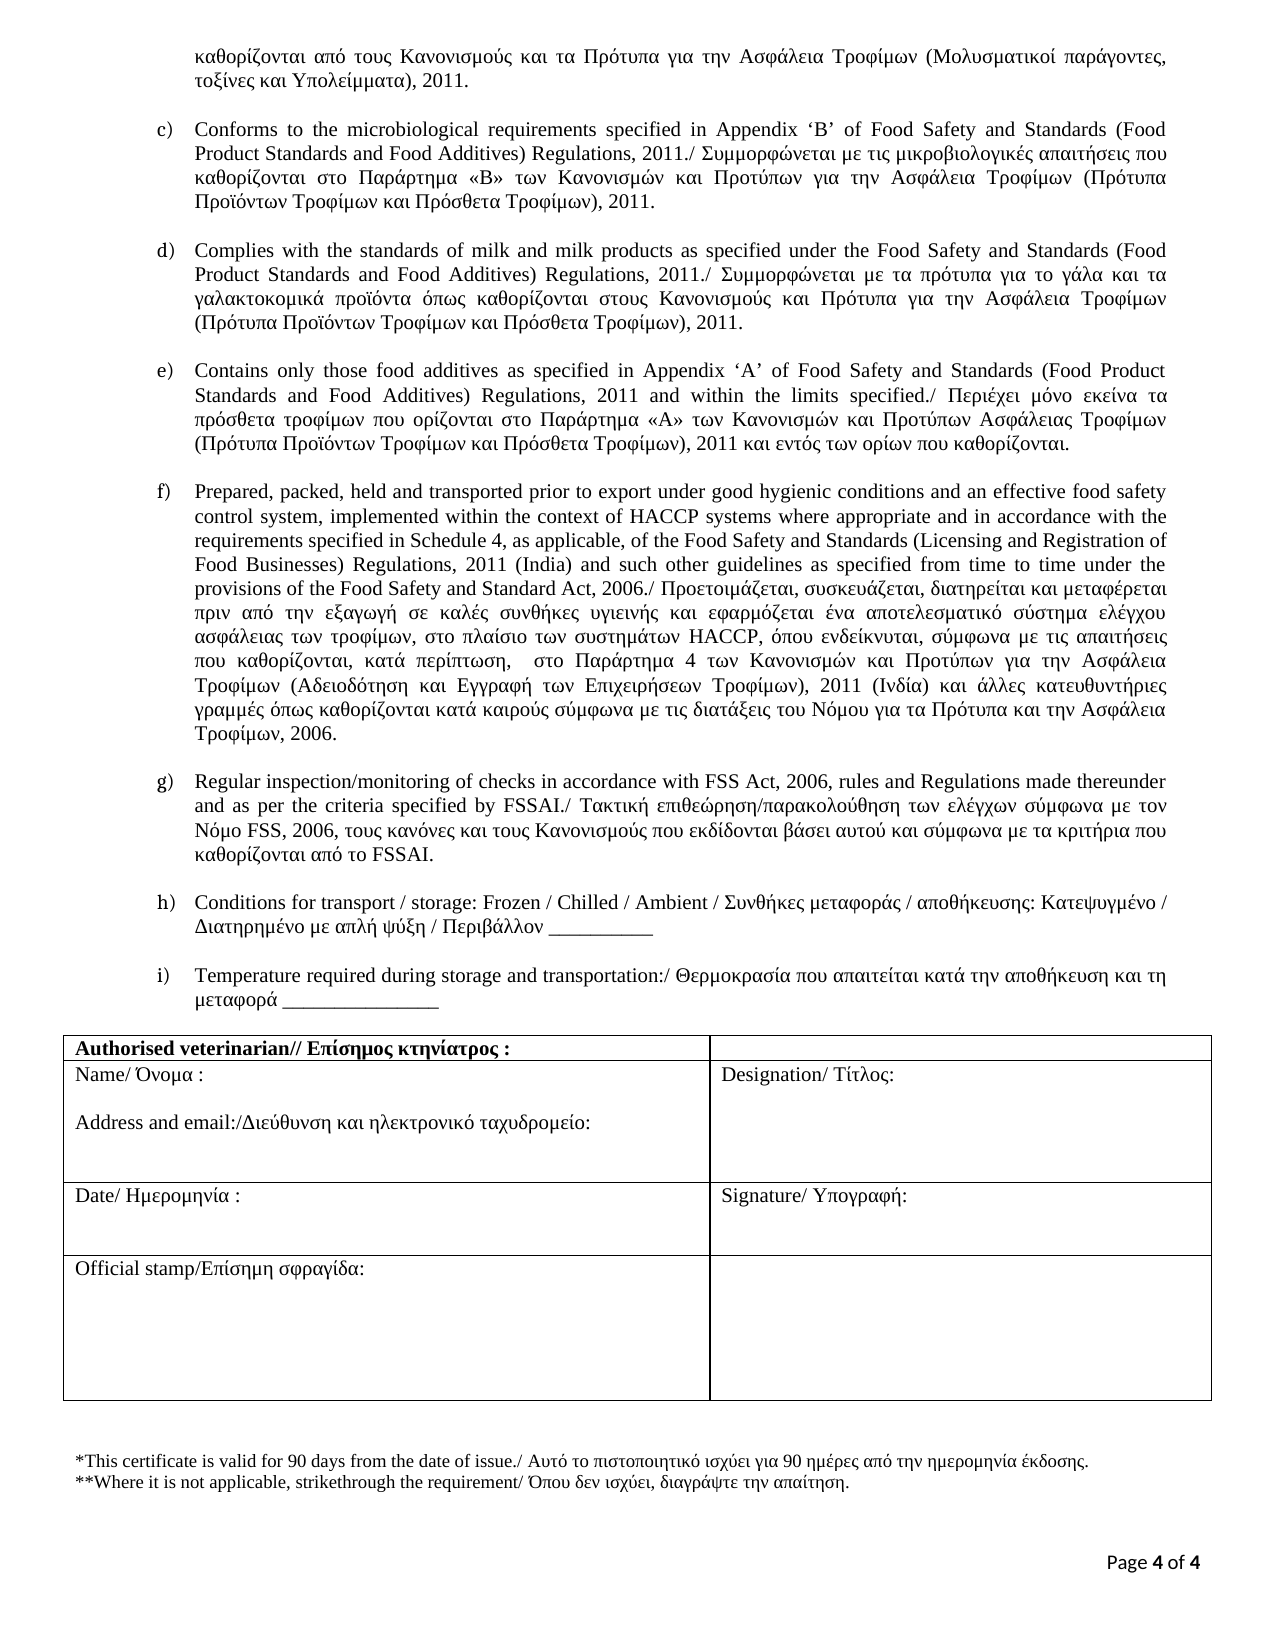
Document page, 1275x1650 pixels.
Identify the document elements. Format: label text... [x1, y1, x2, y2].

table_cell Signature/ Υπογραφή: [711, 1183, 1211, 1255]
list Conforms to the microbiological requirements specified in Appendix ‘B’ of Food Safety and Standards (Food Product Standards and Food Additives) Regulations, 2011./ Συμμορφώνεται με τις μικροβιολογικές απαιτήσεις που καθορίζονται στο Παράρτημα «Β» των Κανονισμών και Προτύπων για την Ασφάλεια Τροφίμων (Πρότυπα Προϊόντων Τροφίμων και Πρόσθετα Τροφίμων), 2011. [157, 117, 1168, 213]
list Temperature required during storage and transportation:/ Θερμοκρασία που απαιτείται κατά την αποθήκευση και τη μεταφορά _______________ [157, 962, 1168, 1011]
list Complies with the standards of milk and milk products as specified under the Food Safety and Standards (Food Product Standards and Food Additives) Regulations, 2011./ Συμμορφώνεται με τα πρότυπα για το γάλα και τα γαλακτοκομικά προϊόντα όπως καθορίζονται στους Κανονισμούς και Πρότυπα για την Ασφάλεια Τροφίμων (Πρότυπα Προϊόντων Τροφίμων και Πρόσθετα Τροφίμων), 2011. [157, 237, 1168, 334]
text *This certificate is valid for 90 days from the date of issue./ Αυτό το πιστοποιητικό ισχύει για 90 ημέρες από την ημερομηνία έκδοσης. [75, 1449, 1168, 1471]
text **Where it is not applicable, strikethrough the requirement/ Όπου δεν ισχύει, διαγράψτε την απαίτηση. [75, 1471, 1168, 1493]
list Conditions for transport / storage: Frozen / Chilled / Ambient / Συνθήκες μεταφοράς / αποθήκευσης: Κατεψυγμένο / Διατηρημένο με απλή ψύξη / Περιβάλλον __________ [157, 890, 1168, 938]
table_header [711, 1036, 1211, 1060]
table_cell Designation/ Τίτλος: [711, 1061, 1211, 1182]
table_cell [711, 1256, 1211, 1400]
list Prepared, packed, held and transported prior to export under good hygienic conditions and an effective food safety control system, implemented within the context of HACCP systems where appropriate and in accordance with the requirements specified in Schedule 4, as applicable, of the Food Safety and Standards (Licensing and Registration of Food Businesses) Regulations, 2011 (India) and such other guidelines as specified from time to time under the provisions of the Food Safety and Standard Act, 2006./ Προετοιμάζεται, συσκευάζεται, διατηρείται και μεταφέρεται πριν από την εξαγωγή σε καλές συνθήκες υγιεινής και εφαρμόζεται ένα αποτελεσματικό σύστημα ελέγχου ασφάλειας των τροφίμων, στο πλαίσιο των συστημάτων HACCP, όπου ενδείκνυται, σύμφωνα με τις απαιτήσεις που καθορίζονται, κατά περίπτωση, στο Παράρτημα 4 των Κανονισμών και Προτύπων για την Ασφάλεια Τροφίμων (Αδειοδότηση και Εγγραφή των Επιχειρήσεων Τροφίμων), 2011 (Ινδία) και άλλες κατευθυντήριες γραμμές όπως καθορίζονται κατά καιρούς σύμφωνα με τις διατάξεις του Νόμου για τα Πρότυπα και την Ασφάλεια Τροφίμων, 2006. [157, 479, 1168, 745]
table_cell Name/ Όνομα : Address and email:/Διεύθυνση και ηλεκτρονικό ταχυδρομείο: [64, 1061, 709, 1182]
table_cell Official stamp/Επίσημη σφραγίδα: [64, 1256, 709, 1400]
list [157, 44, 1168, 92]
list Contains only those food additives as specified in Appendix ‘A’ of Food Safety and Standards (Food Product Standards and Food Additives) Regulations, 2011 and within the limits specified./ Περιέχει μόνο εκείνα τα πρόσθετα τροφίμων που ορίζονται στο Παράρτημα «Α» των Κανονισμών και Προτύπων Ασφάλειας Τροφίμων (Πρότυπα Προϊόντων Τροφίμων και Πρόσθετα Τροφίμων), 2011 και εντός των ορίων που καθορίζονται. [157, 358, 1168, 455]
table_cell Date/ Ημερομηνία : [64, 1183, 709, 1255]
table_header Authorised veterinarian// Επίσημος κτηνίατρος : [64, 1036, 709, 1060]
list Regular inspection/monitoring of checks in accordance with FSS Act, 2006, rules and Regulations made thereunder and as per the criteria specified by FSSAI./ Τακτική επιθεώρηση/παρακολούθηση των ελέγχων σύμφωνα με τον Νόμο FSS, 2006, τους κανόνες και τους Κανονισμούς που εκδίδονται βάσει αυτού και σύμφωνα με τα κριτήρια που καθορίζονται από το FSSAI. [157, 769, 1168, 866]
